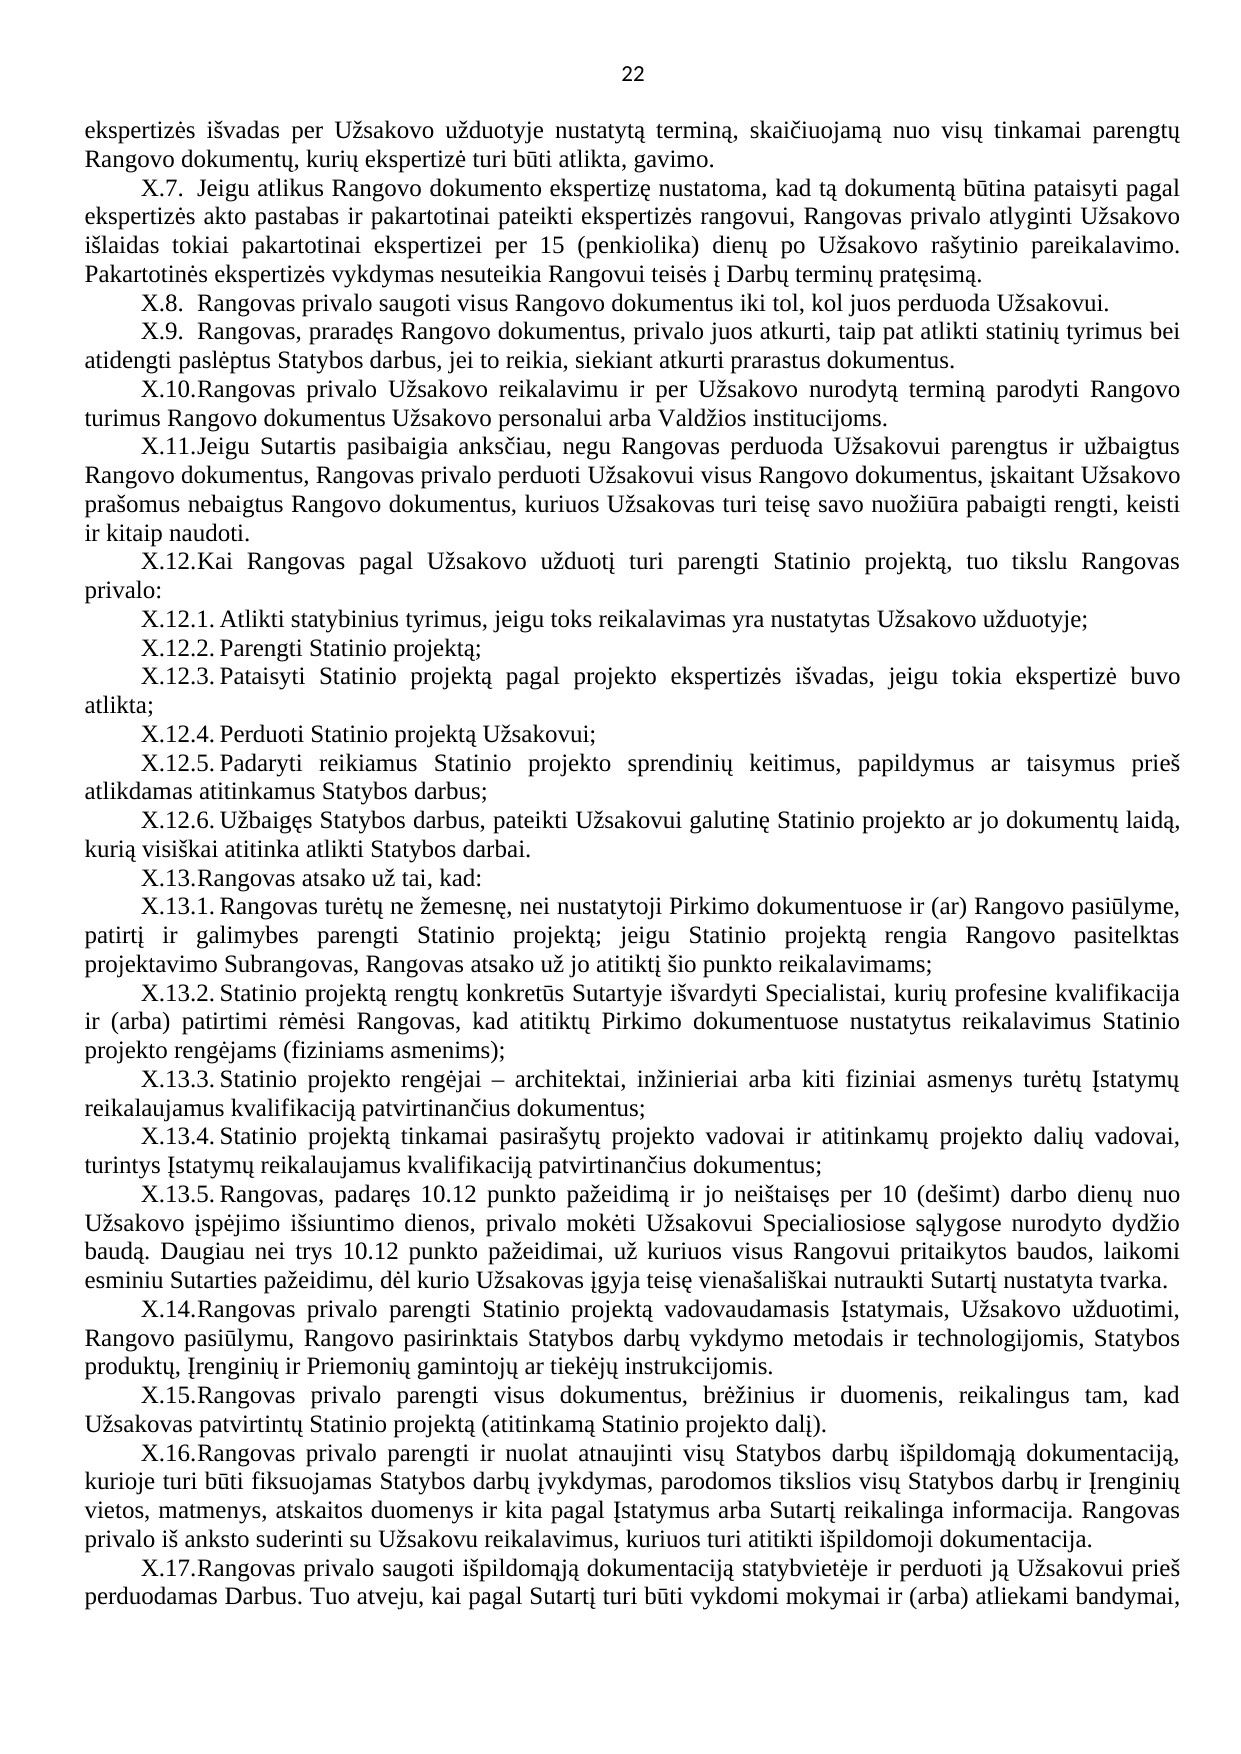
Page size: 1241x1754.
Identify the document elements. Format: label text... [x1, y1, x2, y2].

list Rangovas privalo parengti visus dokumentus, brėžinius ir duomenis, reikalingus tam, kad Užsakovas patvirtintų Statinio projektą (atitinkamą Statinio projekto dalį). [84, 1380, 1181, 1438]
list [84, 1553, 1181, 1610]
list Rangovas privalo parengti ir nuolat atnaujinti visų Statybos darbų išpildomąją dokumentaciją, kurioje turi būti fiksuojamas Statybos darbų įvykdymas, parodomos tikslios visų Statybos darbų ir Įrenginių vietos, matmenys, atskaitos duomenys ir kita pagal Įstatymus arba Sutartį reikalinga informacija. Rangovas privalo iš anksto suderinti su Užsakovu reikalavimus, kuriuos turi atitikti išpildomoji dokumentacija. [84, 1438, 1181, 1553]
list Užbaigęs Statybos darbus, pateikti Užsakovui galutinę Statinio projekto ar jo dokumentų laidą, kurią visiškai atitinka atlikti Statybos darbai. [84, 805, 1181, 863]
list Padaryti reikiamus Statinio projekto sprendinių keitimus, papildymus ar taisymus prieš atlikdamas atitinkamus Statybos darbus; [84, 748, 1181, 805]
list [84, 115, 1181, 173]
list Rangovas, praradęs Rangovo dokumentus, privalo juos atkurti, taip pat atlikti statinių tyrimus bei atidengti paslėptus Statybos darbus, jei to reikia, siekiant atkurti prarastus dokumentus. [84, 316, 1181, 374]
list Rangovas privalo parengti Statinio projektą vadovaudamasis Įstatymais, Užsakovo užduotimi, Rangovo pasiūlymu, Rangovo pasirinktais Statybos darbų vykdymo metodais ir technologijomis, Statybos produktų, Įrenginių ir Priemonių gamintojų ar tiekėjų instrukcijomis. [84, 1294, 1181, 1380]
list Perduoti Statinio projektą Užsakovui; [84, 719, 1181, 748]
list Statinio projektą tinkamai pasirašytų projekto vadovai ir atitinkamų projekto dalių vadovai, turintys Įstatymų reikalaujamus kvalifikaciją patvirtinančius dokumentus; [84, 1121, 1181, 1179]
list Rangovas turėtų ne žemesnę, nei nustatytoji Pirkimo dokumentuose ir (ar) Rangovo pasiūlyme, patirtį ir galimybes parengti Statinio projektą; jeigu Statinio projektą rengia Rangovo pasitelktas projektavimo Subrangovas, Rangovas atsako už jo atitiktį šio punkto reikalavimams; [84, 891, 1181, 978]
list Statinio projekto rengėjai – architektai, inžinieriai arba kiti fiziniai asmenys turėtų Įstatymų reikalaujamus kvalifikaciją patvirtinančius dokumentus; [84, 1064, 1181, 1121]
list Atlikti statybinius tyrimus, jeigu toks reikalavimas yra nustatytas Užsakovo užduotyje; [84, 604, 1181, 633]
list Statinio projektą rengtų konkretūs Sutartyje išvardyti Specialistai, kurių profesine kvalifikacija ir (arba) patirtimi rėmėsi Rangovas, kad atitiktų Pirkimo dokumentuose nustatytus reikalavimus Statinio projekto rengėjams (fiziniams asmenims); [84, 978, 1181, 1064]
list Rangovas privalo saugoti visus Rangovo dokumentus iki tol, kol juos perduoda Užsakovui. [84, 288, 1181, 316]
list Rangovas atsako už tai, kad: [84, 863, 1181, 891]
list Kai Rangovas pagal Užsakovo užduotį turi parengti Statinio projektą, tuo tikslu Rangovas privalo: [84, 546, 1181, 604]
list Parengti Statinio projektą; [84, 633, 1181, 661]
list Rangovas, padaręs 10.12 punkto pažeidimą ir jo neištaisęs per 10 (dešimt) darbo dienų nuo Užsakovo įspėjimo išsiuntimo dienos, privalo mokėti Užsakovui Specialiosiose sąlygose nurodyto dydžio baudą. Daugiau nei trys 10.12 punkto pažeidimai, už kuriuos visus Rangovui pritaikytos baudos, laikomi esminiu Sutarties pažeidimu, dėl kurio Užsakovas įgyja teisę vienašališkai nutraukti Sutartį nustatyta tvarka. [84, 1179, 1181, 1294]
list Pataisyti Statinio projektą pagal projekto ekspertizės išvadas, jeigu tokia ekspertizė buvo atlikta; [84, 661, 1181, 719]
list Rangovas privalo Užsakovo reikalavimu ir per Užsakovo nurodytą terminą parodyti Rangovo turimus Rangovo dokumentus Užsakovo personalui arba Valdžios institucijoms. [84, 374, 1181, 431]
list Jeigu Sutartis pasibaigia anksčiau, negu Rangovas perduoda Užsakovui parengtus ir užbaigtus Rangovo dokumentus, Rangovas privalo perduoti Užsakovui visus Rangovo dokumentus, įskaitant Užsakovo prašomus nebaigtus Rangovo dokumentus, kuriuos Užsakovas turi teisę savo nuožiūra pabaigti rengti, keisti ir kitaip naudoti. [84, 431, 1181, 546]
list Jeigu atlikus Rangovo dokumento ekspertizę nustatoma, kad tą dokumentą būtina pataisyti pagal ekspertizės akto pastabas ir pakartotinai pateikti ekspertizės rangovui, Rangovas privalo atlyginti Užsakovo išlaidas tokiai pakartotinai ekspertizei per 15 (penkiolika) dienų po Užsakovo rašytinio pareikalavimo. Pakartotinės ekspertizės vykdymas nesuteikia Rangovui teisės į Darbų terminų pratęsimą. [84, 173, 1181, 288]
